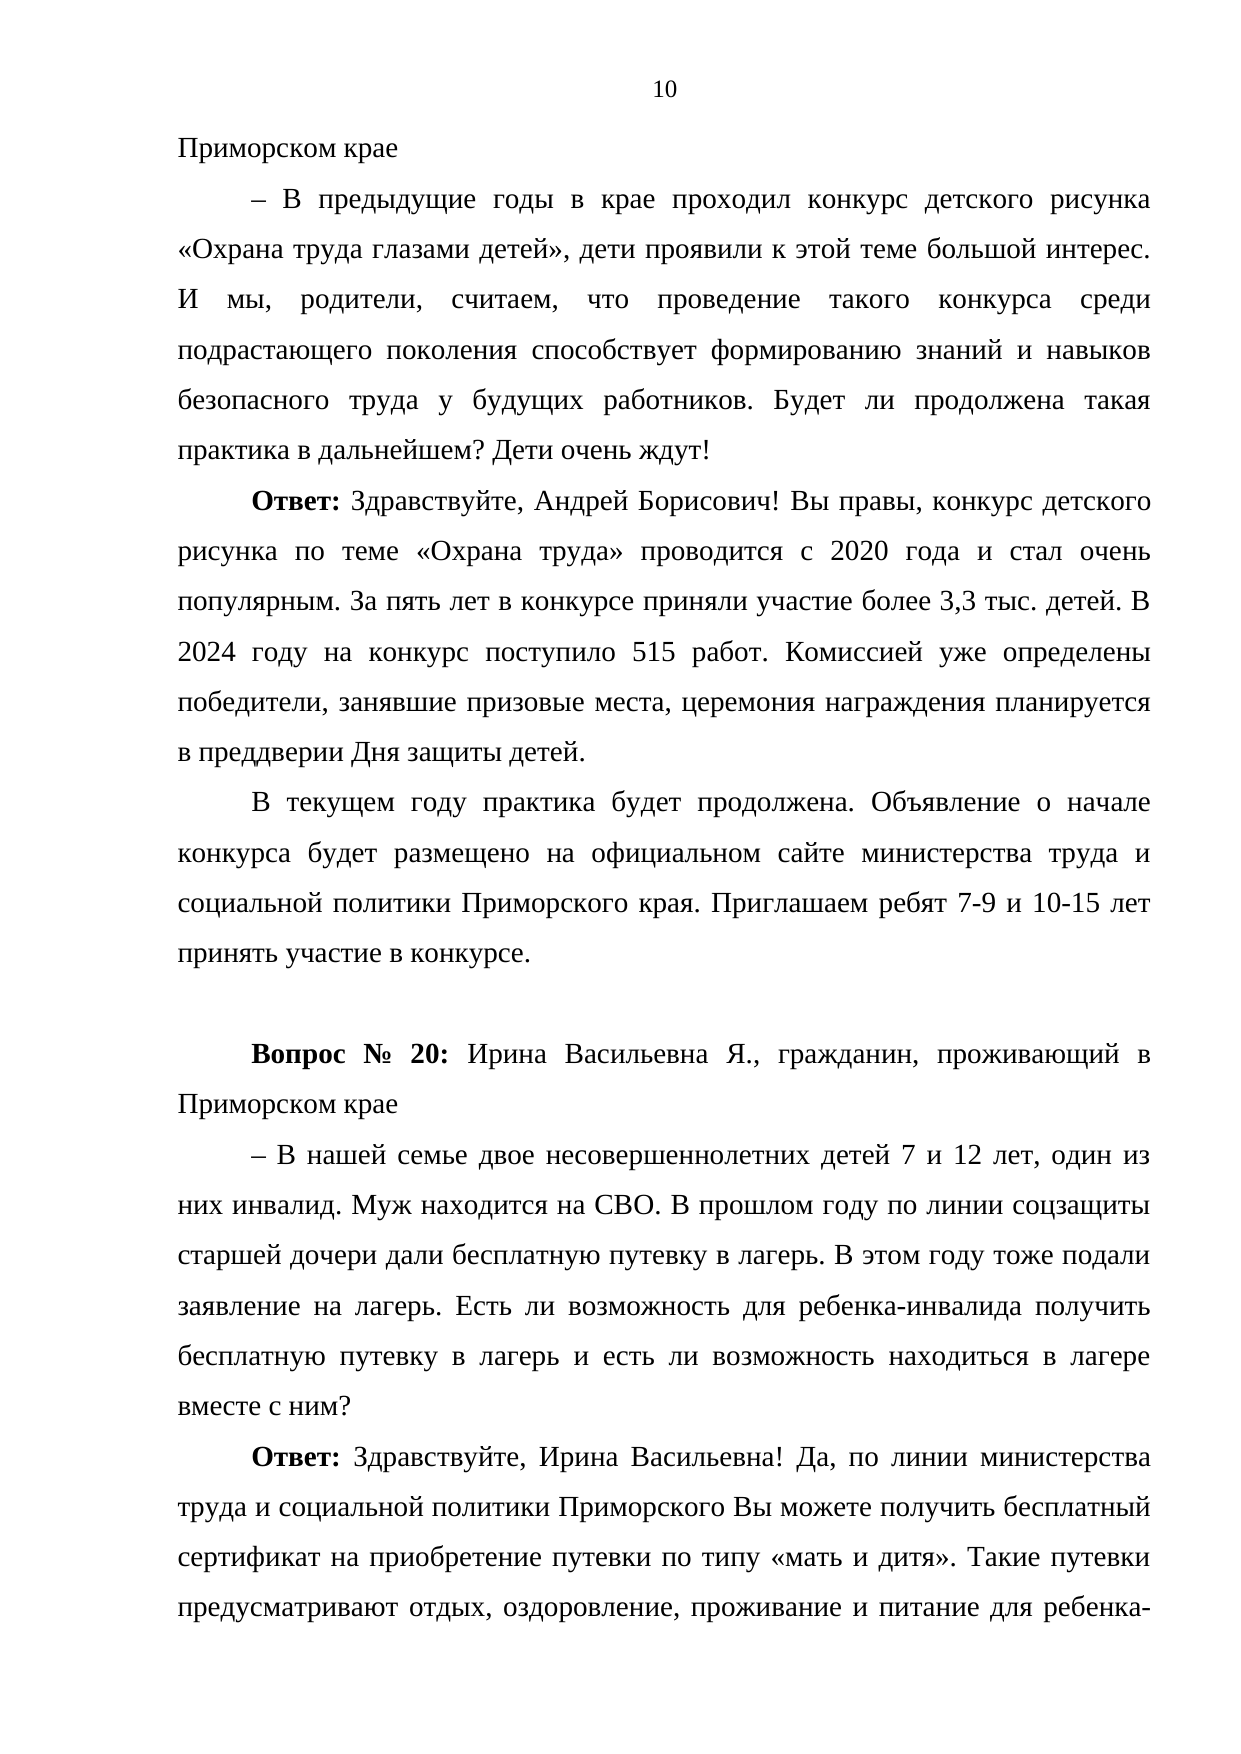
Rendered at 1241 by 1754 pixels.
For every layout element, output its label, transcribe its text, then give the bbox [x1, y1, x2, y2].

text – В нашей семье двое несовершеннолетних детей 7 и 12 лет, один из них инвалид. Муж находится на СВО. В прошлом году по линии соцзащиты старшей дочери дали бесплатную путевку в лагерь. В этом году тоже подали заявление на лагерь. Есть ли возможность для ребенка-инвалида получить бесплатную путевку в лагерь и есть ли возможность находиться в лагере вместе с ним? [177, 1137, 1152, 1422]
text В текущем году практика будет продолжена. Объявление о начале конкурса будет размещено на официальном сайте министерства труда и социальной политики Приморского края. Приглашаем ребят 7-9 и 10-15 лет принять участие в конкурсе. [177, 784, 1152, 969]
text – В предыдущие годы в крае проходил конкурс детского рисунка «Охрана труда глазами детей», дети проявили к этой теме большой интерес. И мы, родители, считаем, что проведение такого конкурса среди подрастающего поколения способствует формированию знаний и навыков безопасного труда у будущих работников. Будет ли продолжена такая практика в дальнейшем? Дети очень ждут! [177, 181, 1152, 466]
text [177, 1439, 1152, 1623]
text Вопрос № 20: Ирина Васильевна Я., гражданин, проживающий в Приморском крае [177, 1036, 1152, 1120]
text Ответ: Здравствуйте, Андрей Борисович! Вы правы, конкурс детского рисунка по теме «Охрана труда» проводится с 2020 года и стал очень популярным. За пять лет в конкурсе приняли участие более 3,3 тыс. детей. В 2024 году на конкурс поступило 515 работ. Комиссией уже определены победители, занявшие призовые места, церемония награждения планируется в преддверии Дня защиты детей. [177, 483, 1152, 768]
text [177, 131, 1152, 164]
